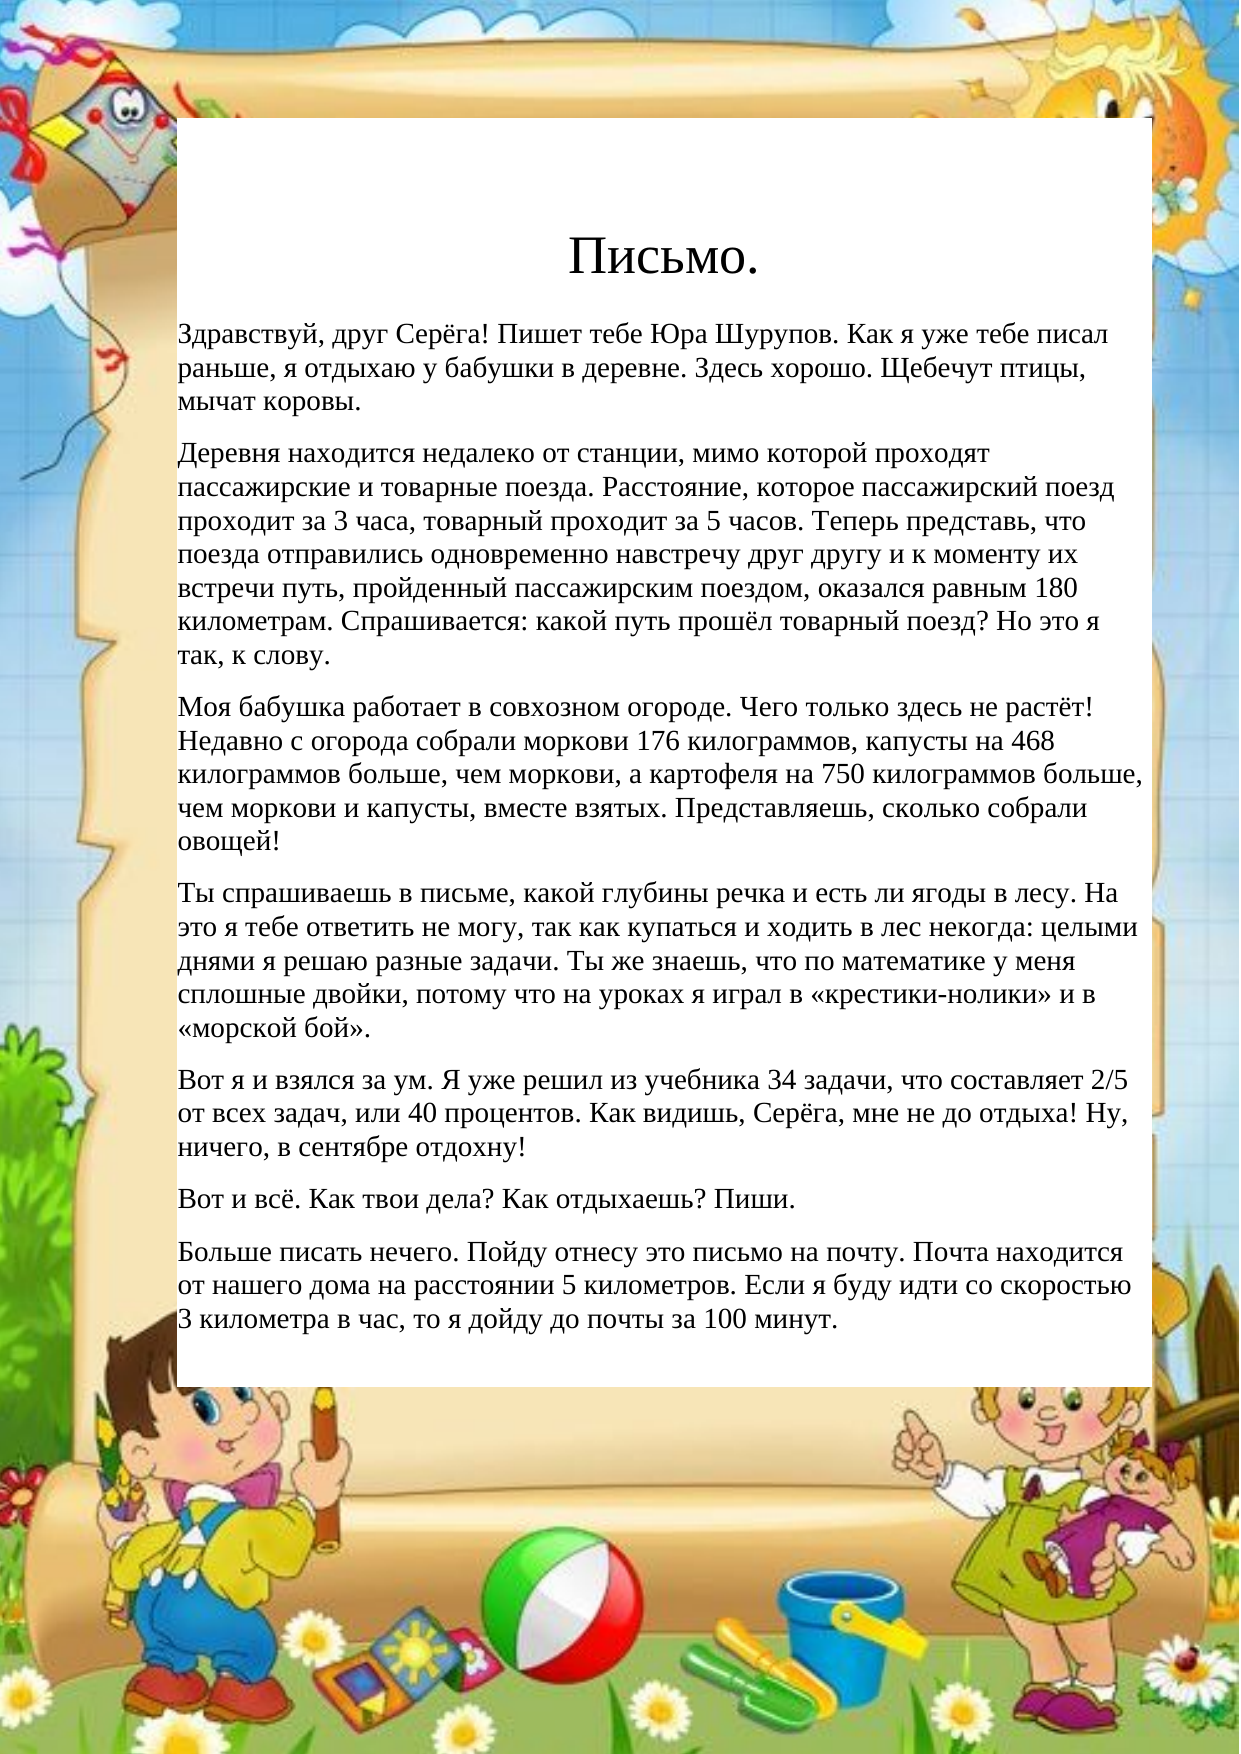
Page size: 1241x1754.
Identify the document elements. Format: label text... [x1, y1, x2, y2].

picture [0, 0, 1239, 1754]
text Вот и всё. Как твои дела? Как отдыхаешь? Пиши. [177, 1181, 1152, 1215]
text Ты спрашиваешь в письме, какой глубины речка и есть ли ягоды в лесу. На это я тебе ответить не могу, так как купаться и ходить в лес некогда: целыми днями я решаю разные задачи. Ты же знаешь, что по математике у меня сплошные двойки, потому что на уроках я играл в «крестики-нолики» и в «морской бой». [177, 876, 1152, 1043]
text Больше писать нечего. Пойду отнесу это письмо на почту. Почта находится от нашего дома на расстоянии 5 километров. Если я буду идти со скоростью 3 километра в час, то я дойду до почты за 100 минут. [177, 1234, 1152, 1334]
text Деревня находится недалеко от станции, мимо которой проходят пассажирские и товарные поезда. Расстояние, которое пассажирский поезд проходит за 3 часа, товарный проходит за 5 часов. Теперь представь, что поезда отправились одновременно навстречу друг другу и к моменту их встречи путь, пройденный пассажирским поездом, оказался равным 180 километрам. Спрашивается: какой путь прошёл товарный поезд? Но это я так, к слову. [177, 436, 1152, 670]
text Моя бабушка работает в совхозном огороде. Чего только здесь не растёт! Недавно с огорода собрали моркови 176 килограммов, капусты на 468 килограммов больше, чем моркови, а картофеля на 750 килограммов больше, чем моркови и капусты, вместе взятых. Представляешь, сколько собрали овощей! [177, 689, 1152, 857]
subtitle Письмо. [177, 223, 1152, 285]
text Вот я и взялся за ум. Я уже решил из учебника 34 задачи, что составляет 2/5 от всех задач, или 40 процентов. Как видишь, Серёга, мне не до отдыха! Ну, ничего, в сентябре отдохну! [177, 1062, 1152, 1163]
text Здравствуй, друг Серёга! Пишет тебе Юра Шурупов. Как я уже тебе писал раньше, я отдыхаю у бабушки в деревне. Здесь хорошо. Щебечут птицы, мычат коровы. [177, 316, 1152, 417]
